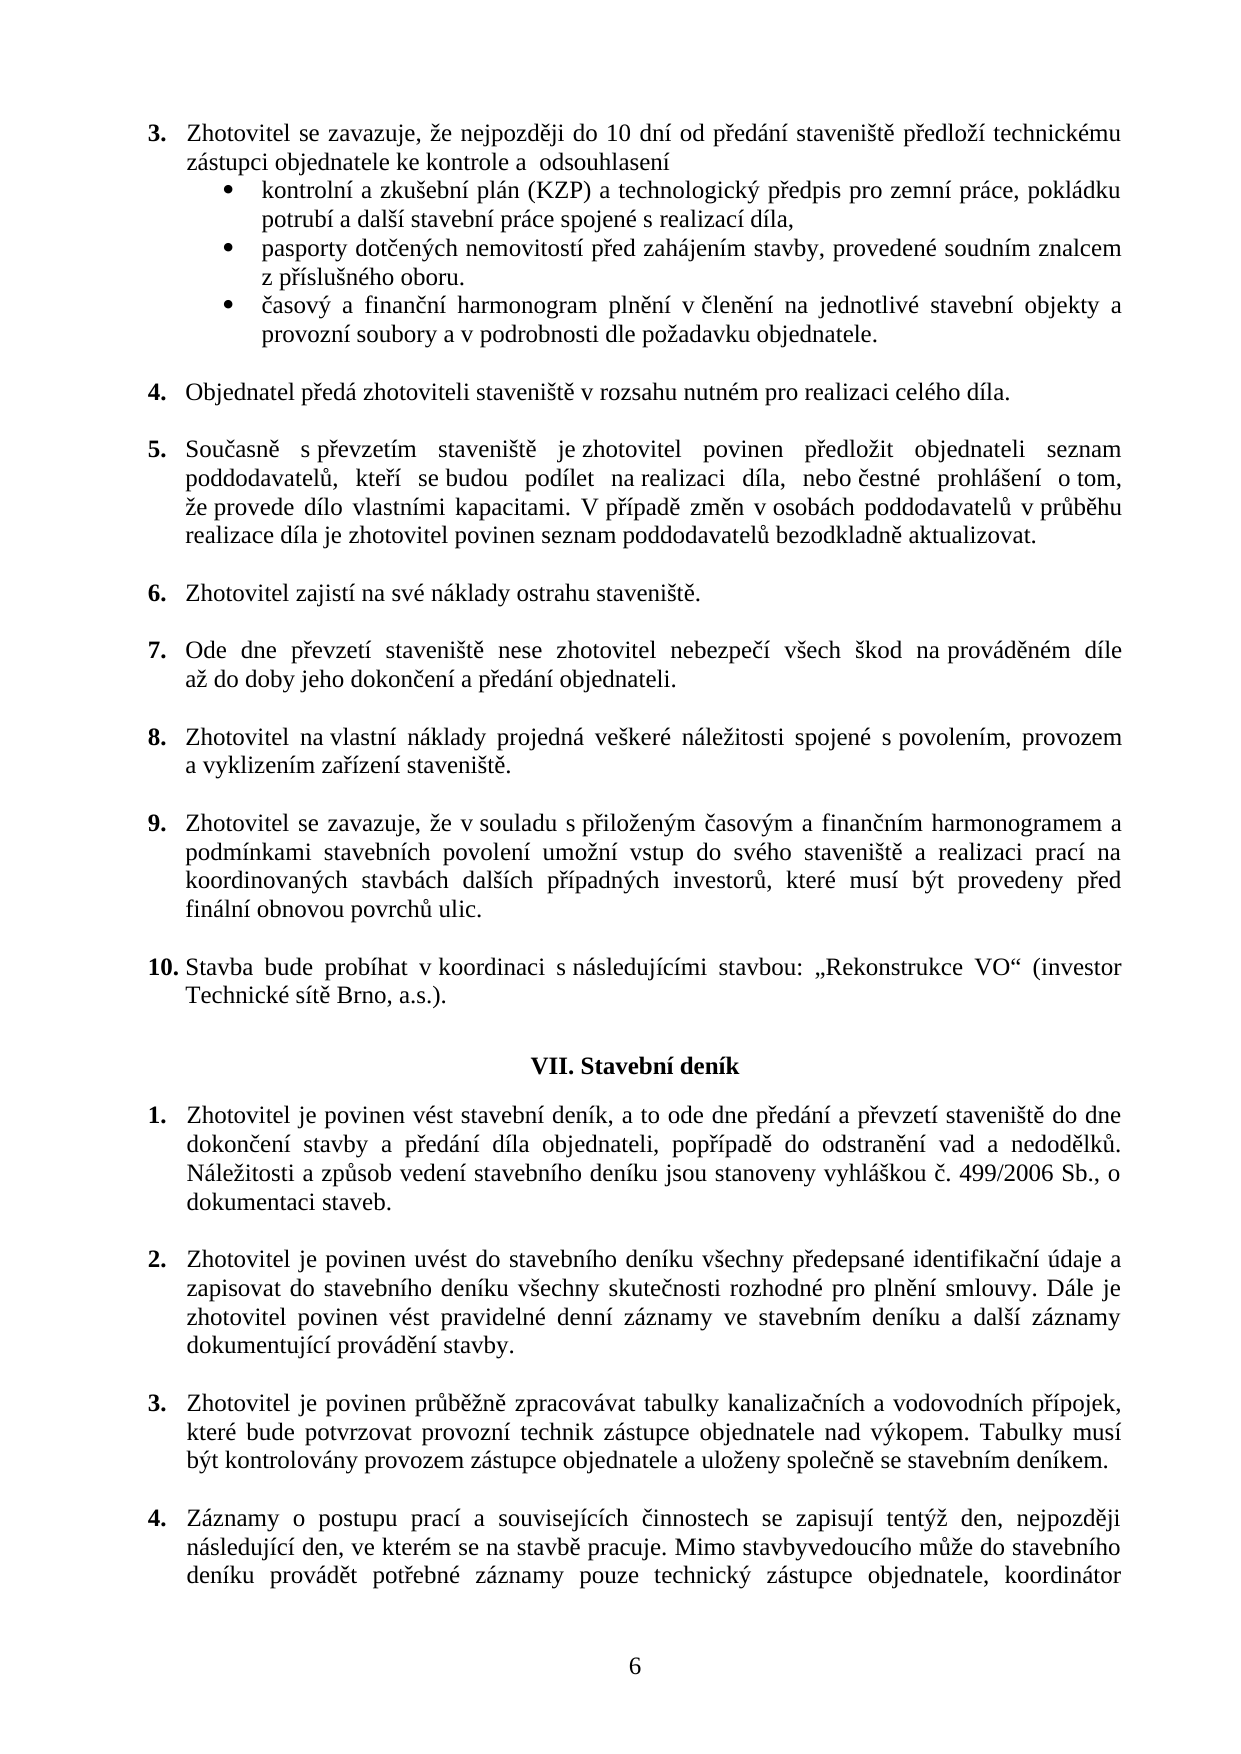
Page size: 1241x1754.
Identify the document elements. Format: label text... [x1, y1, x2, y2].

list Ode dne převzetí staveniště nese zhotovitel nebezpečí všech škod na prováděném díle až do doby jeho dokončení a předání objednateli. [148, 636, 1122, 693]
subtitle Stavební deník [148, 1051, 1122, 1080]
list kontrolní a zkušební plán (KZP) a technologický předpis pro zemní práce, pokládku potrubí a další stavební práce spojené s realizací díla, [224, 176, 1122, 233]
list Zhotovitel se zavazuje, že nejpozději do 10 dní od předání staveniště předloží technickému zástupci objednatele ke kontrole a odsouhlasení [148, 118, 1122, 176]
list Zhotovitel na vlastní náklady projedná veškeré náležitosti spojené s povolením, provozem a vyklizením zařízení staveniště. [148, 722, 1122, 779]
list Objednatel předá zhotoviteli staveniště v rozsahu nutném pro realizaci celého díla. [148, 377, 1122, 406]
list Zhotovitel je povinen uvést do stavebního deníku všechny předepsané identifikační údaje a zapisovat do stavebního deníku všechny skutečnosti rozhodné pro plnění smlouvy. Dále je zhotovitel povinen vést pravidelné denní záznamy ve stavebním deníku a další záznamy dokumentující provádění stavby. [148, 1244, 1122, 1359]
list Zhotovitel zajistí na své náklady ostrahu staveniště. [148, 578, 1122, 607]
list Zhotovitel je povinen vést stavební deník, a to ode dne předání a převzetí staveniště do dne dokončení stavby a předání díla objednateli, popřípadě do odstranění vad a nedodělků. Náležitosti a způsob vedení stavebního deníku jsou stanoveny vyhláškou č. 499/2006 Sb., o dokumentaci staveb. [148, 1101, 1122, 1216]
list Současně s převzetím staveniště je zhotovitel povinen předložit objednateli seznam poddodavatelů, kteří se budou podílet na realizaci díla, nebo čestné prohlášení o tom, že provede dílo vlastními kapacitami. V případě změn v osobách poddodavatelů v průběhu realizace díla je zhotovitel povinen seznam poddodavatelů bezodkladně aktualizovat. [148, 434, 1122, 549]
list Zhotovitel se zavazuje, že v souladu s přiloženým časovým a finančním harmonogramem a podmínkami stavebních povolení umožní vstup do svého staveniště a realizaci prací na koordinovaných stavbách dalších případných investorů, které musí být provedeny před finální obnovou povrchů ulic. [148, 808, 1122, 923]
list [148, 1503, 1122, 1589]
list Stavba bude probíhat v koordinaci s následujícími stavbou: „Rekonstrukce VO“ (investor Technické sítě Brno, a.s.). [148, 952, 1122, 1009]
list Zhotovitel je povinen průběžně zpracovávat tabulky kanalizačních a vodovodních přípojek, které bude potvrzovat provozní technik zástupce objednatele nad výkopem. Tabulky musí být kontrolovány provozem zástupce objednatele a uloženy společně se stavebním deníkem. [148, 1388, 1122, 1474]
list pasporty dotčených nemovitostí před zahájením stavby, provedené soudním znalcem z příslušného oboru. [224, 233, 1122, 291]
list časový a finanční harmonogram plnění v členění na jednotlivé stavební objekty a provozní soubory a v podrobnosti dle požadavku objednatele. [224, 291, 1122, 348]
